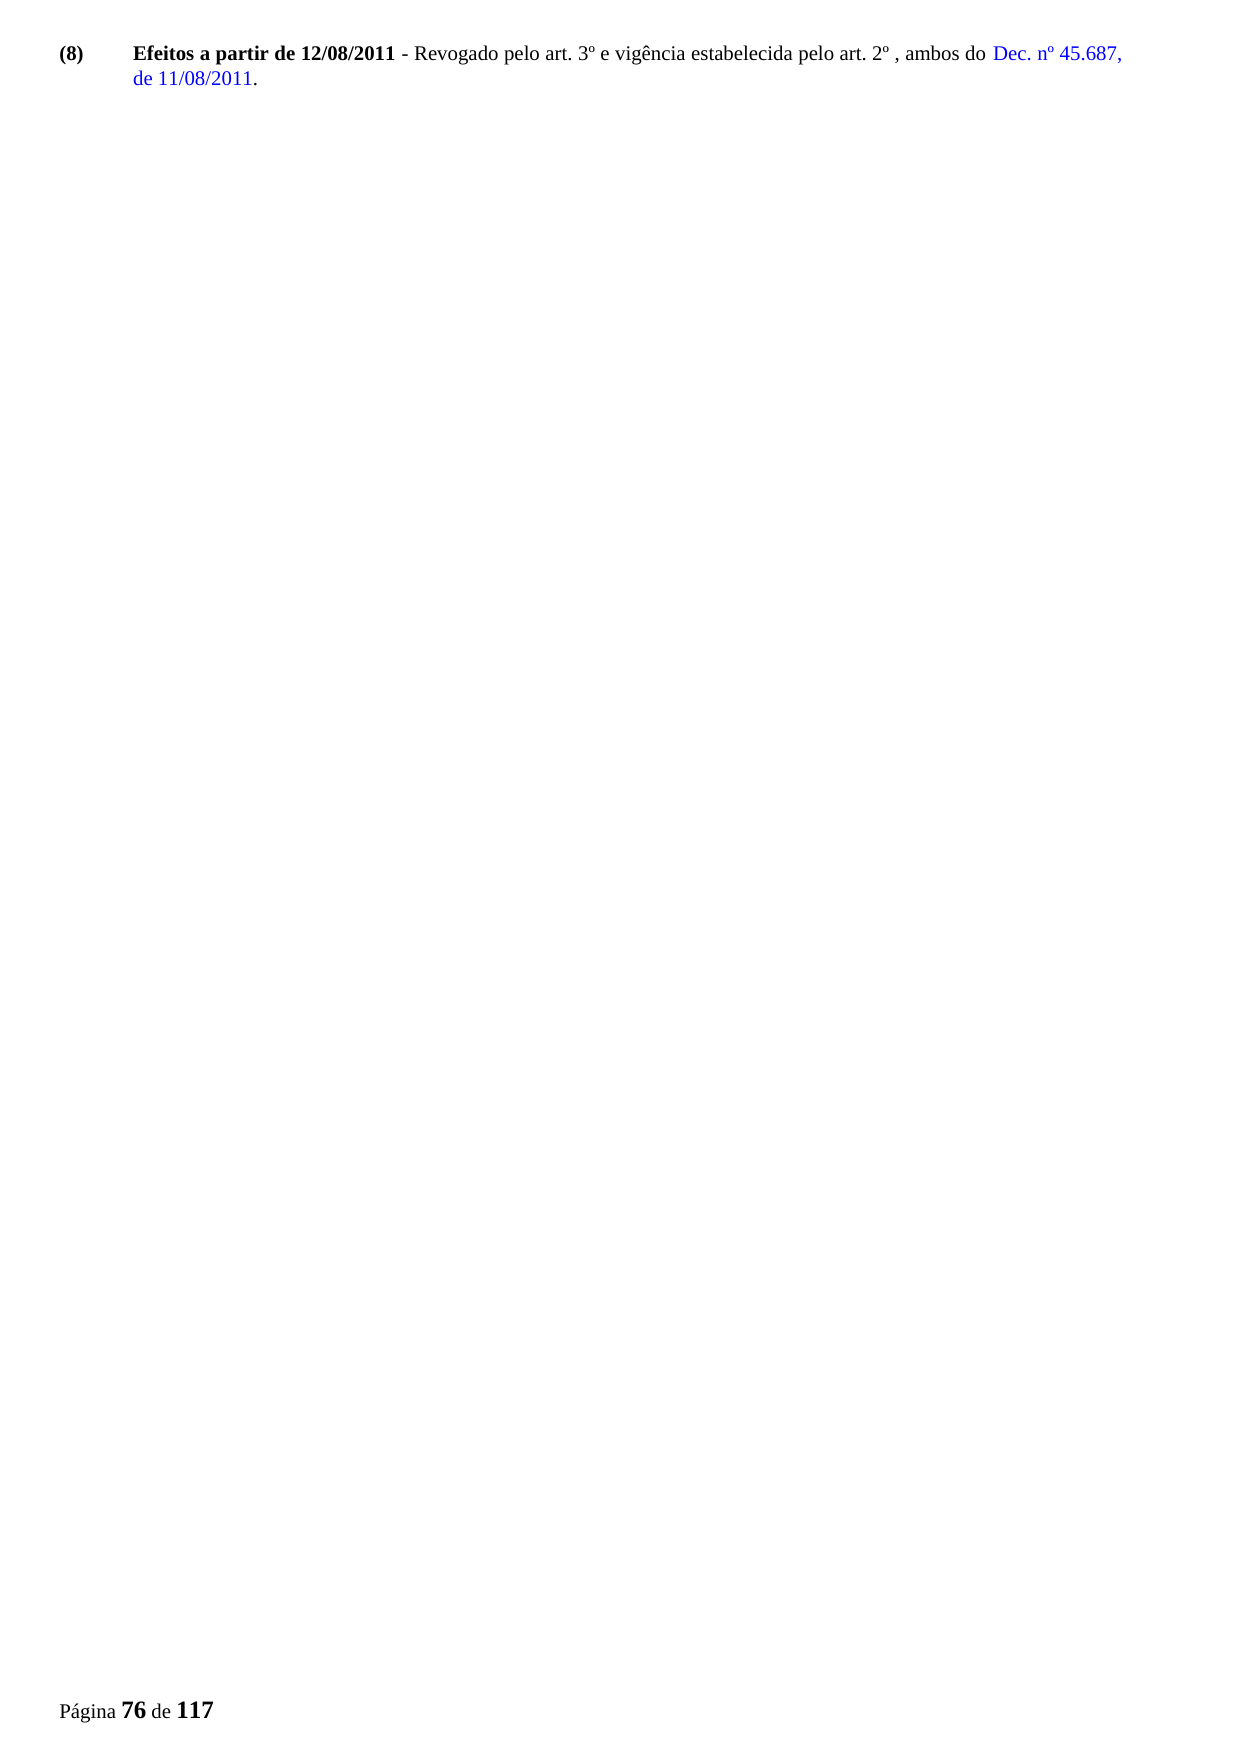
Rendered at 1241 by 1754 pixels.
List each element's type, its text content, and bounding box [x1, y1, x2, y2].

text (8) Efeitos a partir de 12/08/2011 - Revogado pelo art. 3º e vigência estabelecida pelo art. 2º , ambos do Dec. nº 45.687, de 11/08/2011. [59, 41, 1122, 89]
